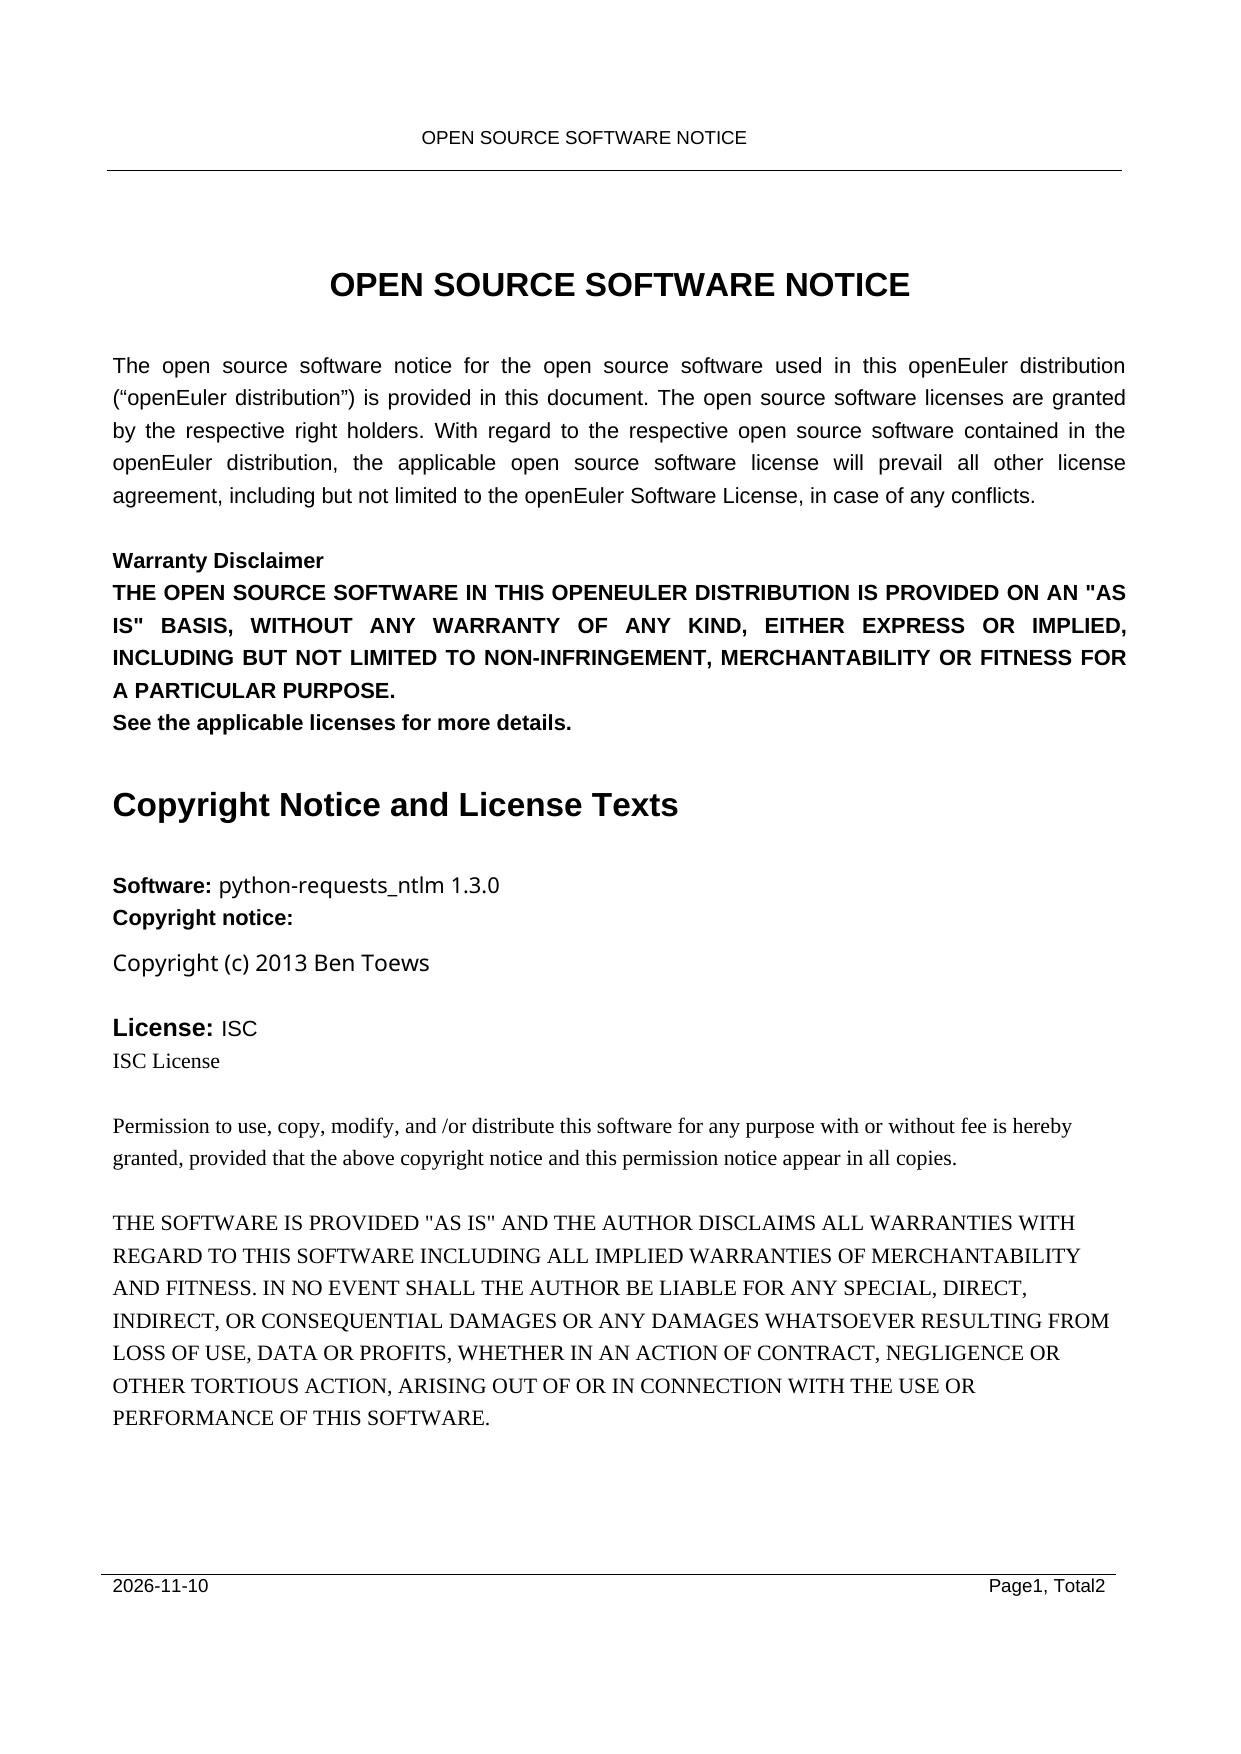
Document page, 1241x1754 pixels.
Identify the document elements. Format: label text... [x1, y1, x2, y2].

text License: ISC [112, 1012, 1128, 1044]
text Copyright Notice and License Texts [112, 771, 1128, 836]
title Software: python-requests_ntlm 1.3.0 [112, 869, 1128, 901]
text ISC License Permission to use, copy, modify, and /or distribute this software for any purpose with or without fee is hereby granted, provided that the above copyright notice and this permission notice appear in all copies. THE SOFTWARE IS PROVIDED "AS IS" AND THE AUTHOR DISCLAIMS ALL WARRANTIES WITH REGARD TO THIS SOFTWARE INCLUDING ALL IMPLIED WARRANTIES OF MERCHANTABILITY AND FITNESS. IN NO EVENT SHALL THE AUTHOR BE LIABLE FOR ANY SPECIAL, DIRECT, INDIRECT, OR CONSEQUENTIAL DAMAGES OR ANY DAMAGES WHATSOEVER RESULTING FROM LOSS OF USE, DATA OR PROFITS, WHETHER IN AN ACTION OF CONTRACT, NEGLIGENCE OR OTHER TORTIOUS ACTION, ARISING OUT OF OR IN CONNECTION WITH THE USE OR PERFORMANCE OF THIS SOFTWARE. [112, 1044, 1128, 1467]
text Copyright (c) 2013 Ben Toews [112, 947, 1128, 1012]
text THE OPEN SOURCE SOFTWARE IN THIS OPENEULER DISTRIBUTION IS PROVIDED ON AN "AS IS" BASIS, WITHOUT ANY WARRANTY OF ANY KIND, EITHER EXPRESS OR IMPLIED, INCLUDING BUT NOT LIMITED TO NON-INFRINGEMENT, MERCHANTABILITY OR FITNESS FOR A PARTICULAR PURPOSE. See the applicable licenses for more details. [112, 576, 1128, 739]
text OPEN SOURCE SOFTWARE NOTICE [112, 251, 1128, 316]
text Warranty Disclaimer [112, 544, 1128, 576]
text The open source software notice for the open source software used in this openEuler distribution (“openEuler distribution”) is provided in this document. The open source software licenses are granted by the respective right holders. With regard to the respective open source software contained in the openEuler distribution, the applicable open source software license will prevail all other license agreement, including but not limited to the openEuler Software License, in case of any conflicts. [112, 349, 1128, 511]
text Copyright notice: [112, 901, 1128, 934]
